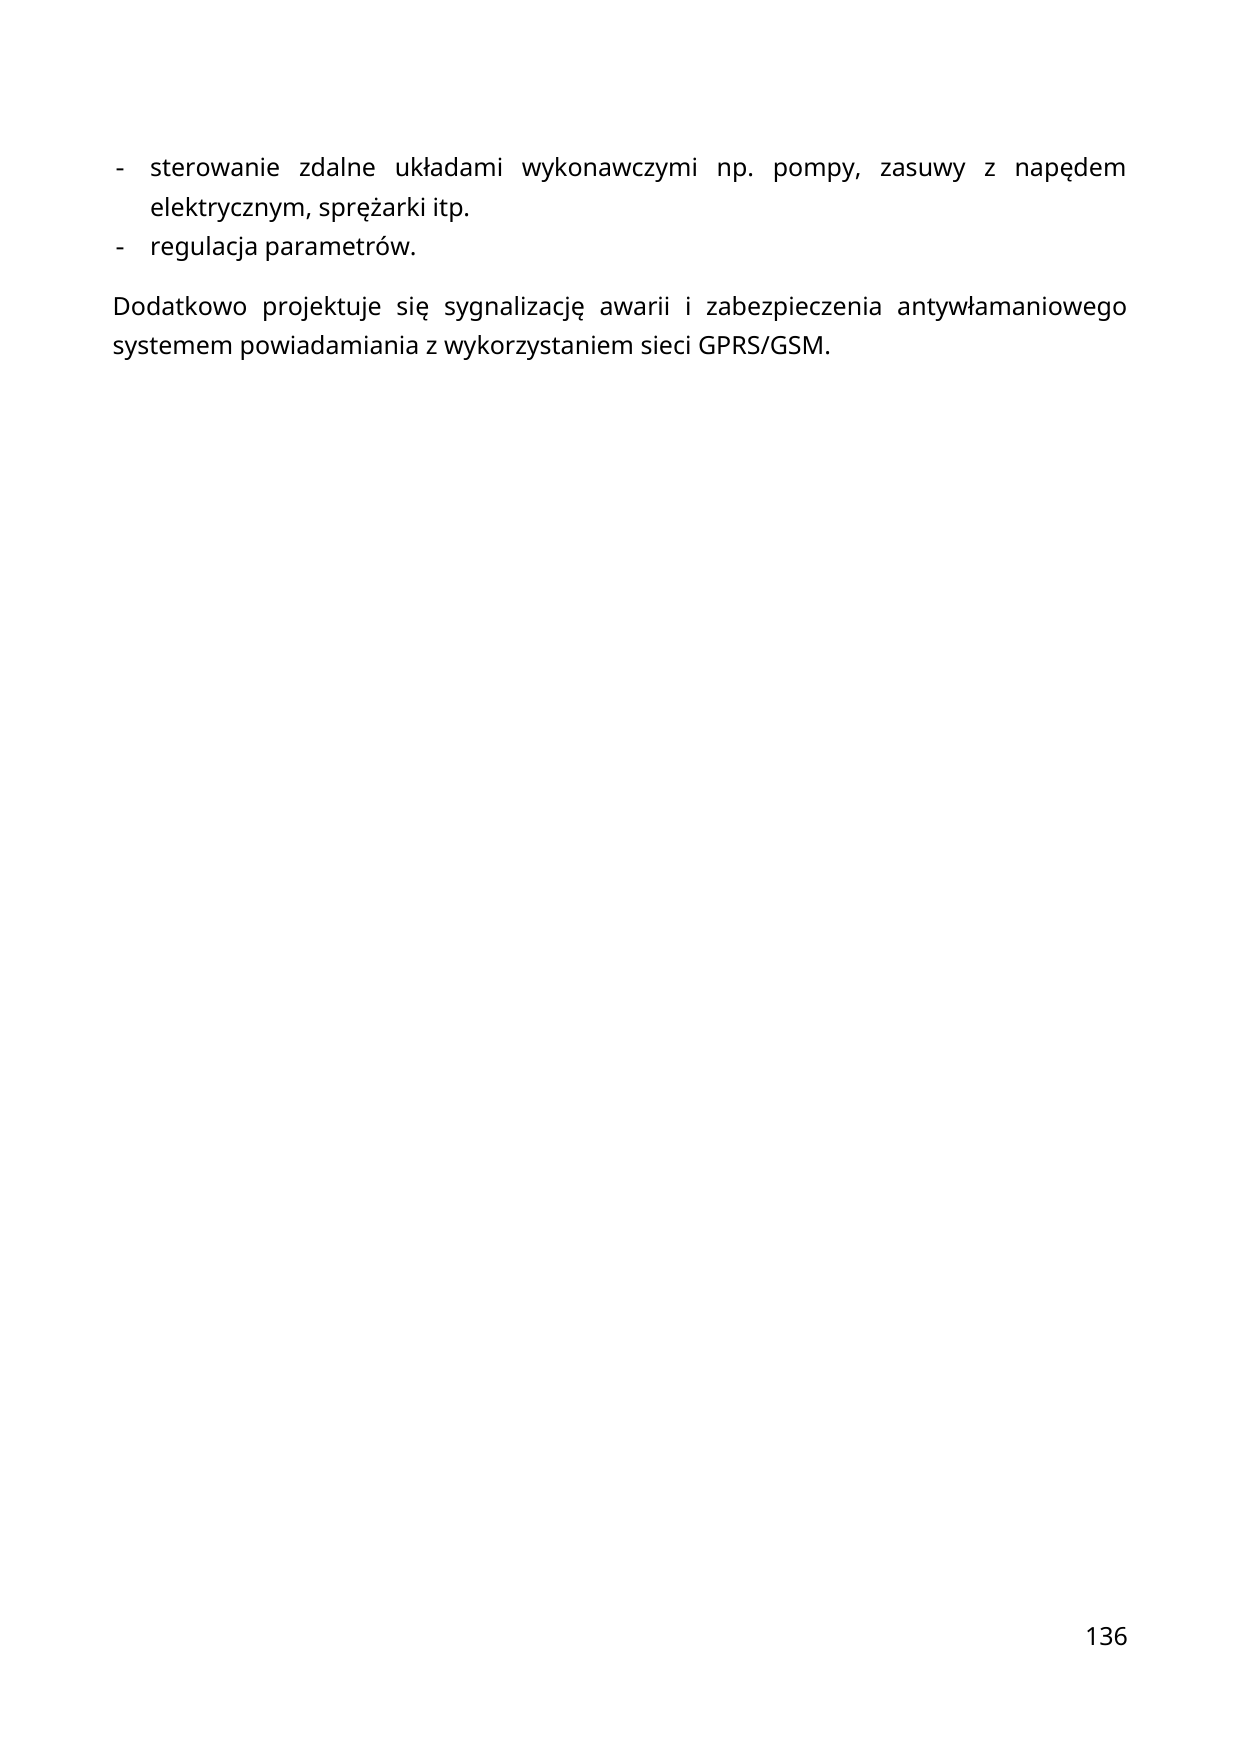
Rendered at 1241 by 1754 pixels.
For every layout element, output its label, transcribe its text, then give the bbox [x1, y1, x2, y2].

text sterowanie zdalne układami wykonawczymi np. pompy, zasuwy z napędem elektrycznym, sprężarki itp. [112, 150, 1128, 223]
text Dodatkowo projektuje się sygnalizację awarii i zabezpieczenia antywłamaniowego systemem powiadamiania z wykorzystaniem sieci GPRS/GSM. [112, 289, 1128, 362]
text regulacja parametrów. [112, 228, 1128, 263]
